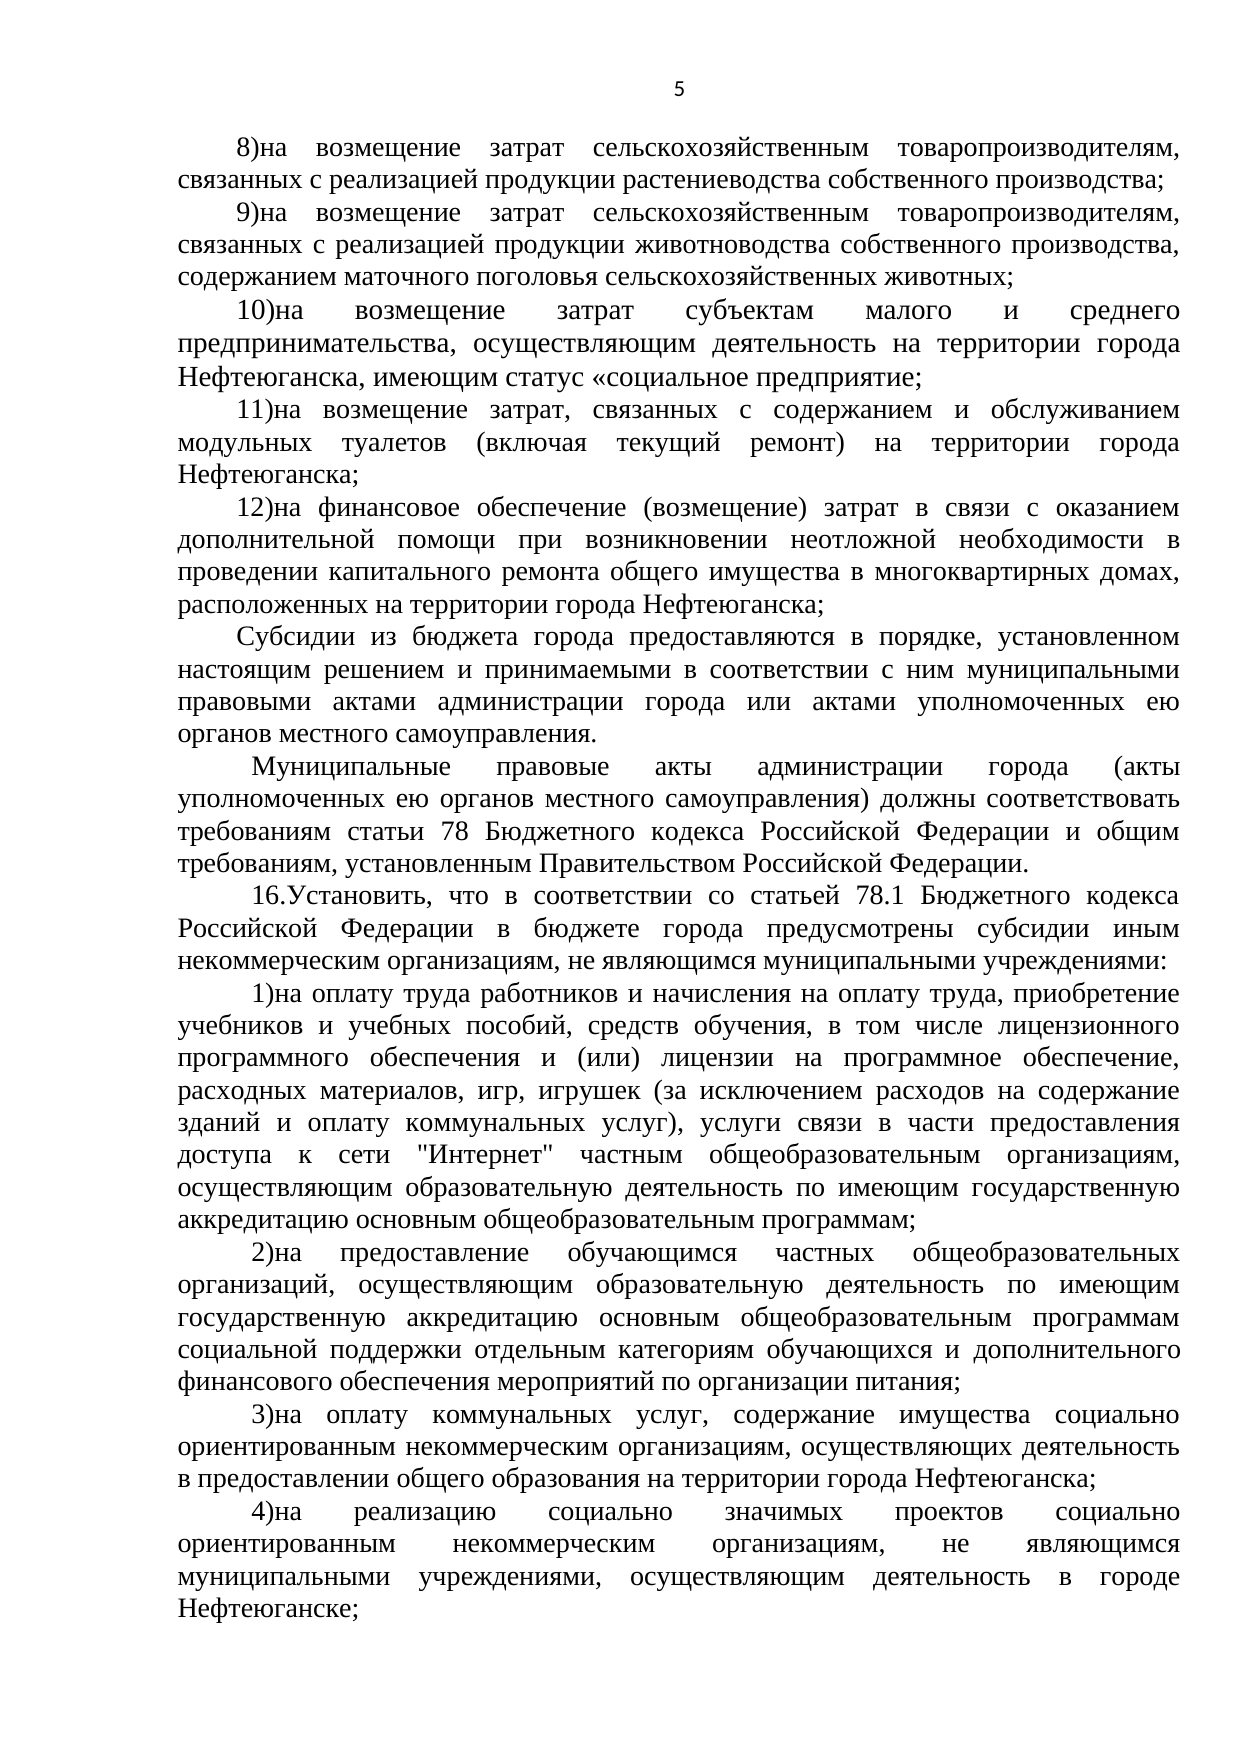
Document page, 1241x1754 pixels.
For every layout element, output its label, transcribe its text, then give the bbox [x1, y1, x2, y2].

text Муниципальные правовые акты администрации города (акты уполномоченных ею органов местного самоуправления) должны соответствовать требованиям статьи 78 Бюджетного кодекса Российской Федерации и общим требованиям, установленным Правительством Российской Федерации. [177, 749, 1181, 878]
text 1)на оплату труда работников и начисления на оплату труда, приобретение учебников и учебных пособий, средств обучения, в том числе лицензионного программного обеспечения и (или) лицензии на программное обеспечение, расходных материалов, игр, игрушек (за исключением расходов на содержание зданий и оплату коммунальных услуг), услуги связи в части предоставления доступа к сети "Интернет" частным общеобразовательным организациям, осуществляющим образовательную деятельность по имеющим государственную аккредитацию основным общеобразовательным программам; [177, 976, 1181, 1235]
text 3)на оплату коммунальных услуг, содержание имущества социально ориентированным некоммерческим организациям, осуществляющих деятельность в предоставлении общего образования на территории города Нефтеюганска; [177, 1397, 1181, 1494]
text 12)на финансовое обеспечение (возмещение) затрат в связи с оказанием дополнительной помощи при возникновении неотложной необходимости в проведении капитального ремонта общего имущества в многоквартирных домах, расположенных на территории города Нефтеюганска; [177, 490, 1181, 619]
text 2)на предоставление обучающимся частных общеобразовательных организаций, осуществляющим образовательную деятельность по имеющим государственную аккредитацию основным общеобразовательным программам социальной поддержки отдельным категориям обучающихся и дополнительного финансового обеспечения мероприятий по организации питания; [177, 1235, 1181, 1397]
text 4)на реализацию социально значимых проектов социально ориентированным некоммерческим организациям, не являющимся муниципальными учреждениями, осуществляющим деятельность в городе Нефтеюганске; [177, 1494, 1181, 1623]
text 9)на возмещение затрат сельскохозяйственным товаропроизводителям, связанных с реализацией продукции животноводства собственного производства, содержанием маточного поголовья сельскохозяйственных животных; [177, 195, 1181, 292]
text 16.Установить, что в соответствии со статьей 78.1 Бюджетного кодекса Российской Федерации в бюджете города предусмотрены субсидии иным некоммерческим организациям, не являющимся муниципальными учреждениями: [177, 878, 1181, 976]
text 8)на возмещение затрат сельскохозяйственным товаропроизводителям, связанных с реализацией продукции растениеводства собственного производства; [177, 130, 1181, 195]
text 10)на возмещение затрат субъектам малого и среднего предпринимательства, осуществляющим деятельность на территории города Нефтеюганска, имеющим статус «социальное предприятие; [177, 292, 1181, 392]
text 11)на возмещение затрат, связанных с содержанием и обслуживанием модульных туалетов (включая текущий ремонт) на территории города Нефтеюганска; [177, 392, 1181, 490]
text Субсидии из бюджета города предоставляются в порядке, установленном настоящим решением и принимаемыми в соответствии с ним муниципальными правовыми актами администрации города или актами уполномоченных ею органов местного самоуправления. [177, 619, 1181, 749]
